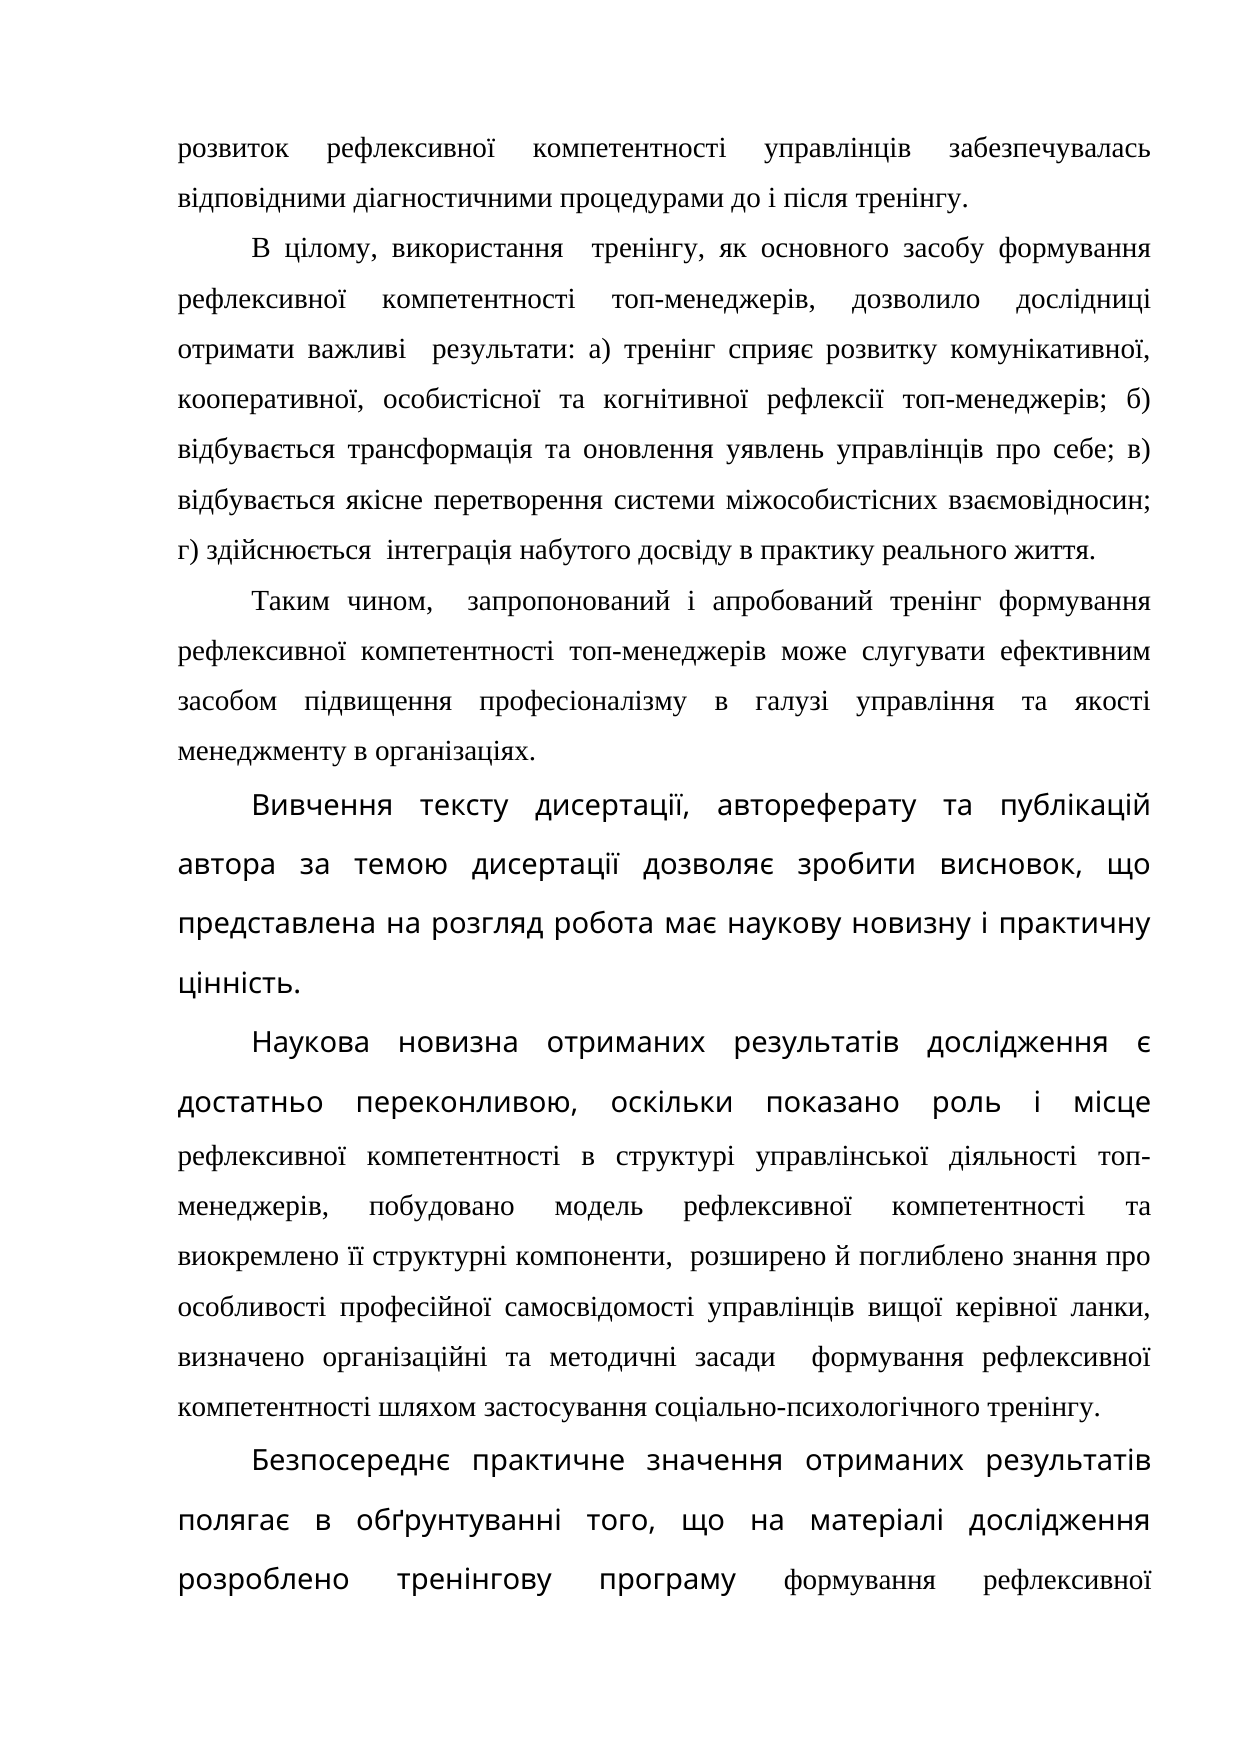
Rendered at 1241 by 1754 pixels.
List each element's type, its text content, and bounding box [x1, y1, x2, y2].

text В цілому, використання тренінгу, як основного засобу формування рефлексивної компетентності топ-менеджерів, дозволило дослідниці отримати важливі результати: а) тренінг сприяє розвитку комунікативної, кооперативної, особистісної та когнітивної рефлексії топ-менеджерів; б) відбувається трансформація та оновлення уявлень управлінців про себе; в) відбувається якісне перетворення системи міжособистісних взаємовідносин; г) здійснюється інтеграція набутого досвіду в практику реального життя. [177, 230, 1152, 566]
text Таким чином, запропонований і апробований тренінг формування рефлексивної компетентності топ-менеджерів може слугувати ефективним засобом підвищення професіоналізму в галузі управління та якості менеджменту в організаціях. [177, 583, 1152, 767]
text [177, 130, 1152, 214]
text Вивчення тексту дисертації, автореферату та публікацій автора за темою дисертації дозволяє зробити висновок, що представлена на розгляд робота має наукову новизну і практичну цінність. [177, 784, 1152, 1002]
text Наукова новизна отриманих результатів дослідження є достатньо переконливою, оскільки показано роль і місце рефлексивної компетентності в структурі управлінської діяльності топ-менеджерів, побудовано модель рефлексивної компетентності та виокремлено її структурні компоненти, розширено й поглиблено знання про особливості професійної самосвідомості управлінців вищої керівної ланки, визначено організаційні та методичні засади формування рефлексивної компетентності шляхом застосування соціально-психологічного тренінгу. [177, 1022, 1152, 1423]
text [177, 1439, 1152, 1598]
